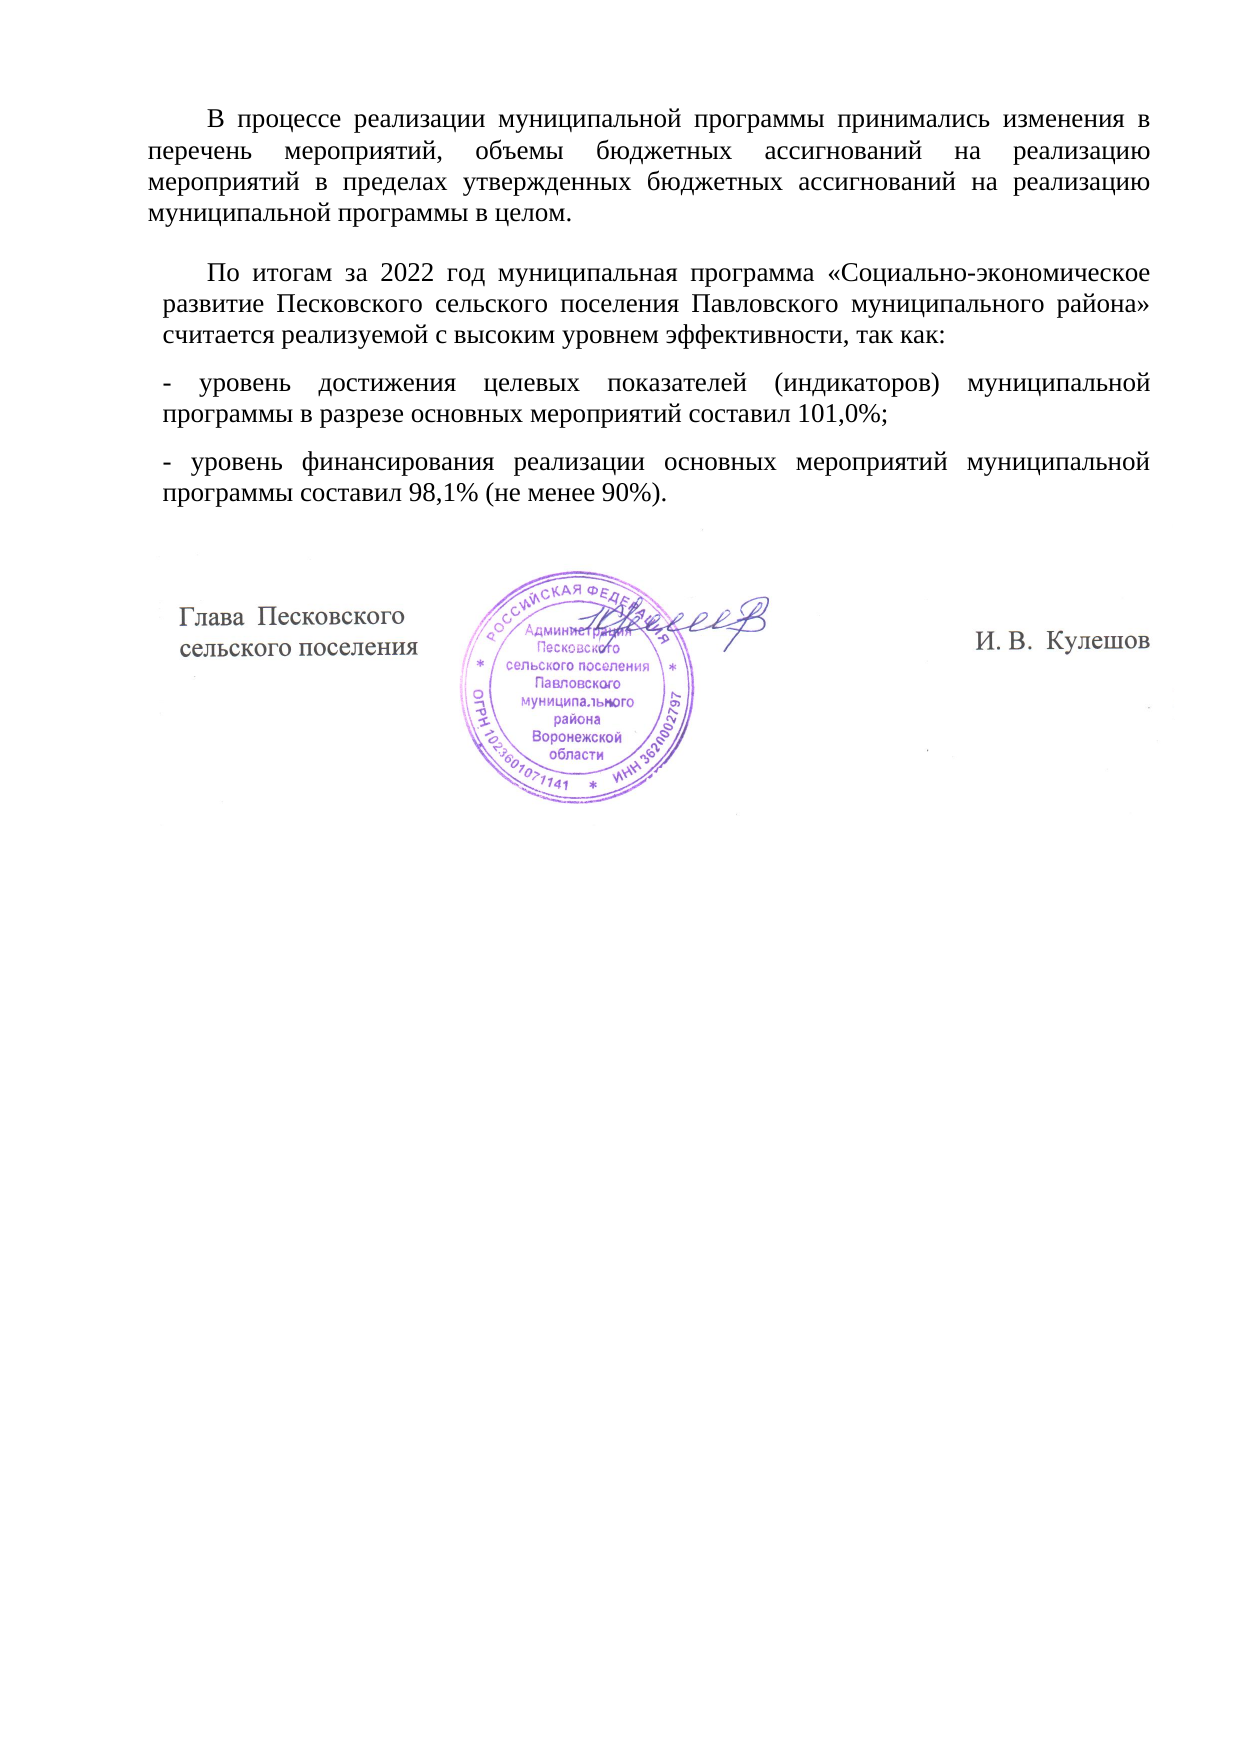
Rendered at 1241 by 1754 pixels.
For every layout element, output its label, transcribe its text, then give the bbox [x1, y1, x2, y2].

list В процессе реализации муниципальной программы принимались изменения в перечень мероприятий, объемы бюджетных ассигнований на реализацию мероприятий в пределах утвержденных бюджетных ассигнований на реализацию муниципальной программы в целом. [148, 103, 1152, 227]
text - уровень достижения целевых показателей (индикаторов) муниципальной программы в разрезе основных мероприятий составил 101,0%; [162, 366, 1152, 429]
text - уровень финансирования реализации основных мероприятий муниципальной программы составил 98,1% (не менее 90%). [162, 445, 1152, 508]
picture [147, 524, 1175, 826]
text По итогам за 2022 год муниципальная программа «Социально-экономическое развитие Песковского сельского поселения Павловского муниципального района» считается реализуемой с высоким уровнем эффективности, так как: [162, 256, 1152, 350]
